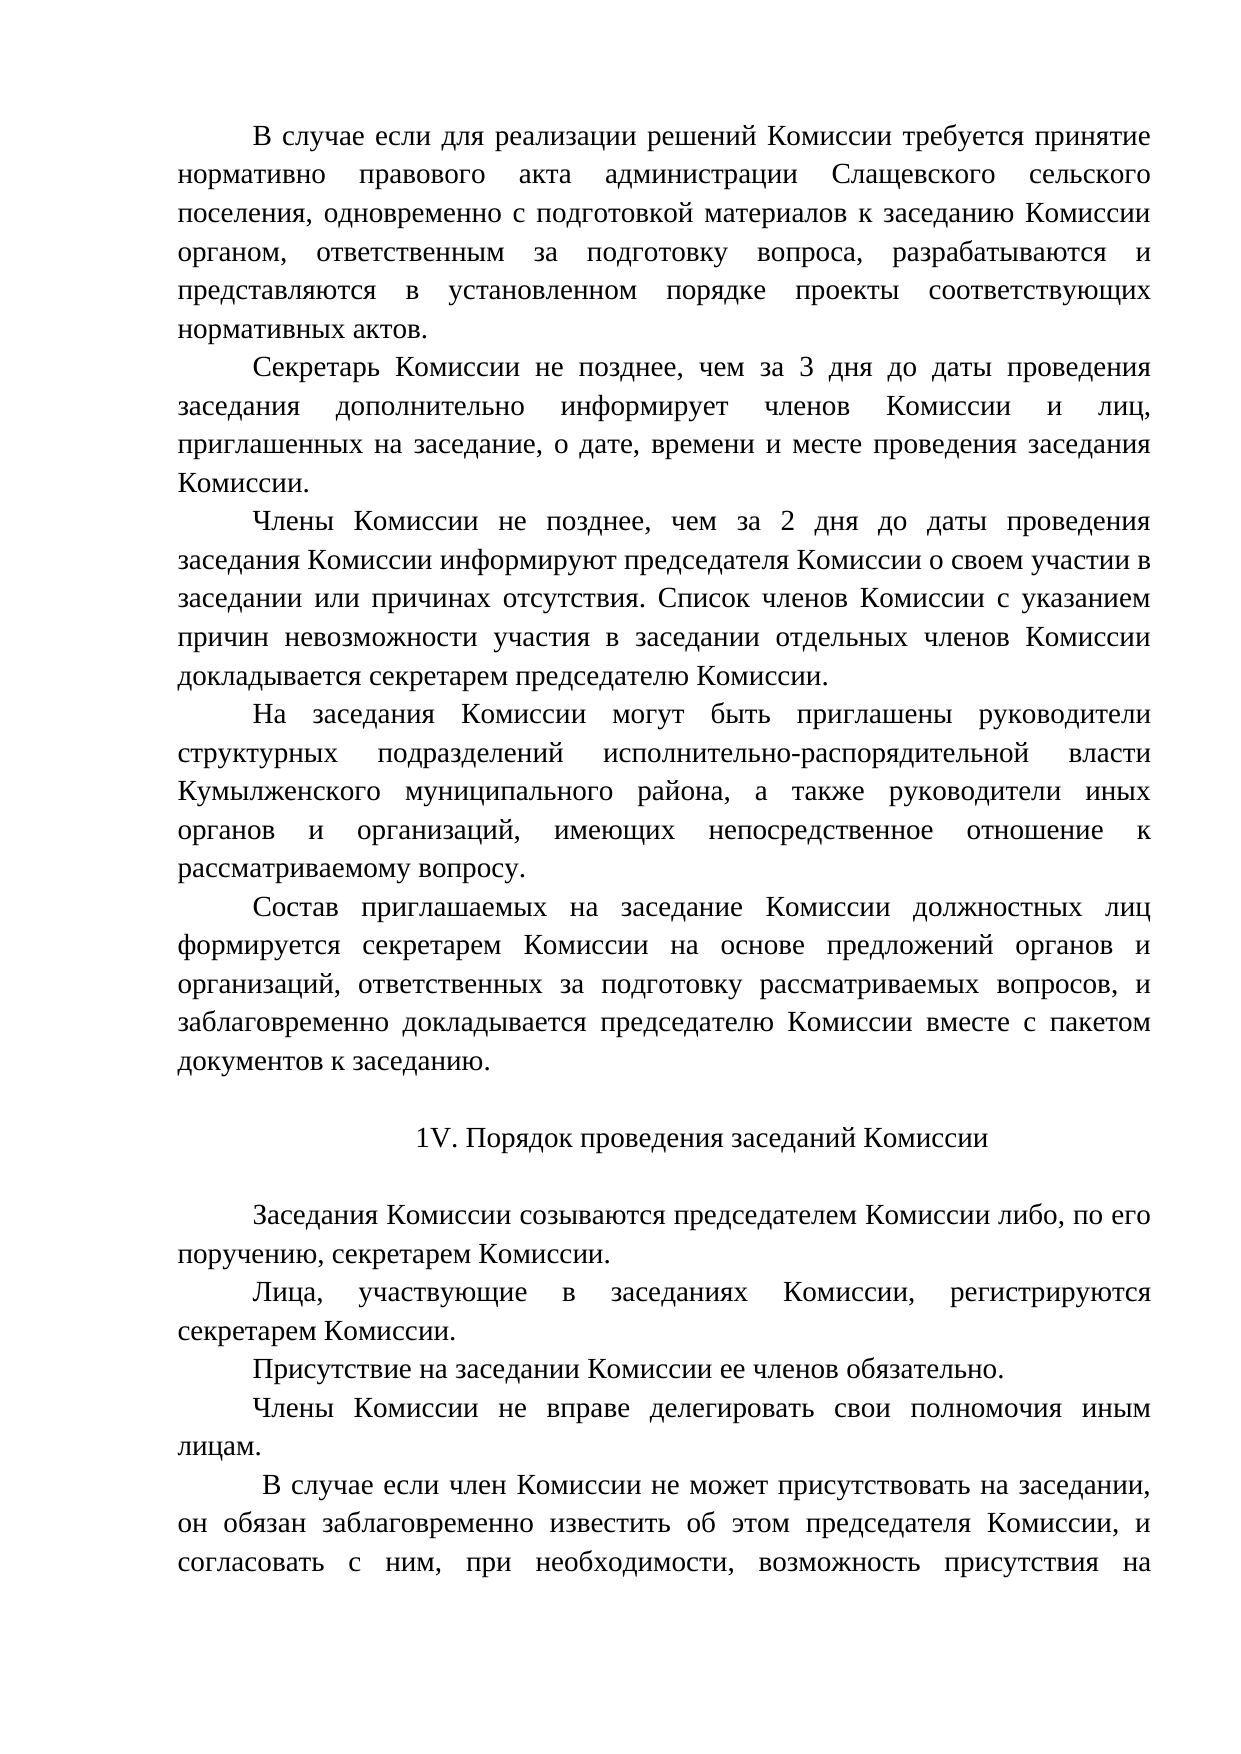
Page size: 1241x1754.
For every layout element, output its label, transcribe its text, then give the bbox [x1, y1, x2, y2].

text Состав приглашаемых на заседание Комиссии должностных лиц формируется секретарем Комиссии на основе предложений органов и организаций, ответственных за подготовку рассматриваемых вопросов, и заблаговременно докладывается председателю Комиссии вместе с пакетом документов к заседанию. [177, 889, 1152, 1077]
text Заседания Комиссии созываются председателем Комиссии либо, по его поручению, секретарем Комиссии. [177, 1197, 1152, 1269]
text В случае если для реализации решений Комиссии требуется принятие нормативно правового акта администрации Слащевского сельского поселения, одновременно с подготовкой материалов к заседанию Комиссии органом, ответственным за подготовку вопроса, разрабатываются и представляются в установленном порядке проекты соответствующих нормативных актов. [177, 118, 1152, 344]
text Секретарь Комиссии не позднее, чем за 3 дня до даты проведения заседания дополнительно информирует членов Комиссии и лиц, приглашенных на заседание, о дате, времени и месте проведения заседания Комиссии. [177, 349, 1152, 498]
text На заседания Комиссии могут быть приглашены руководители структурных подразделений исполнительно-распорядительной власти Кумылженского муниципального района, а также руководители иных органов и организаций, имеющих непосредственное отношение к рассматриваемому вопросу. [177, 696, 1152, 884]
text Лица, участвующие в заседаниях Комиссии, регистрируются секретарем Комиссии. [177, 1274, 1152, 1346]
text Присутствие на заседании Комиссии ее членов обязательно. [177, 1351, 1152, 1385]
text 1V. Порядок проведения заседаний Комиссии [177, 1120, 1152, 1154]
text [177, 1467, 1152, 1578]
text Члены Комиссии не вправе делегировать свои полномочия иным лицам. [177, 1390, 1152, 1462]
text Члены Комиссии не позднее, чем за 2 дня до даты проведения заседания Комиссии информируют председателя Комиссии о своем участии в заседании или причинах отсутствия. Список членов Комиссии с указанием причин невозможности участия в заседании отдельных членов Комиссии докладывается секретарем председателю Комиссии. [177, 503, 1152, 691]
